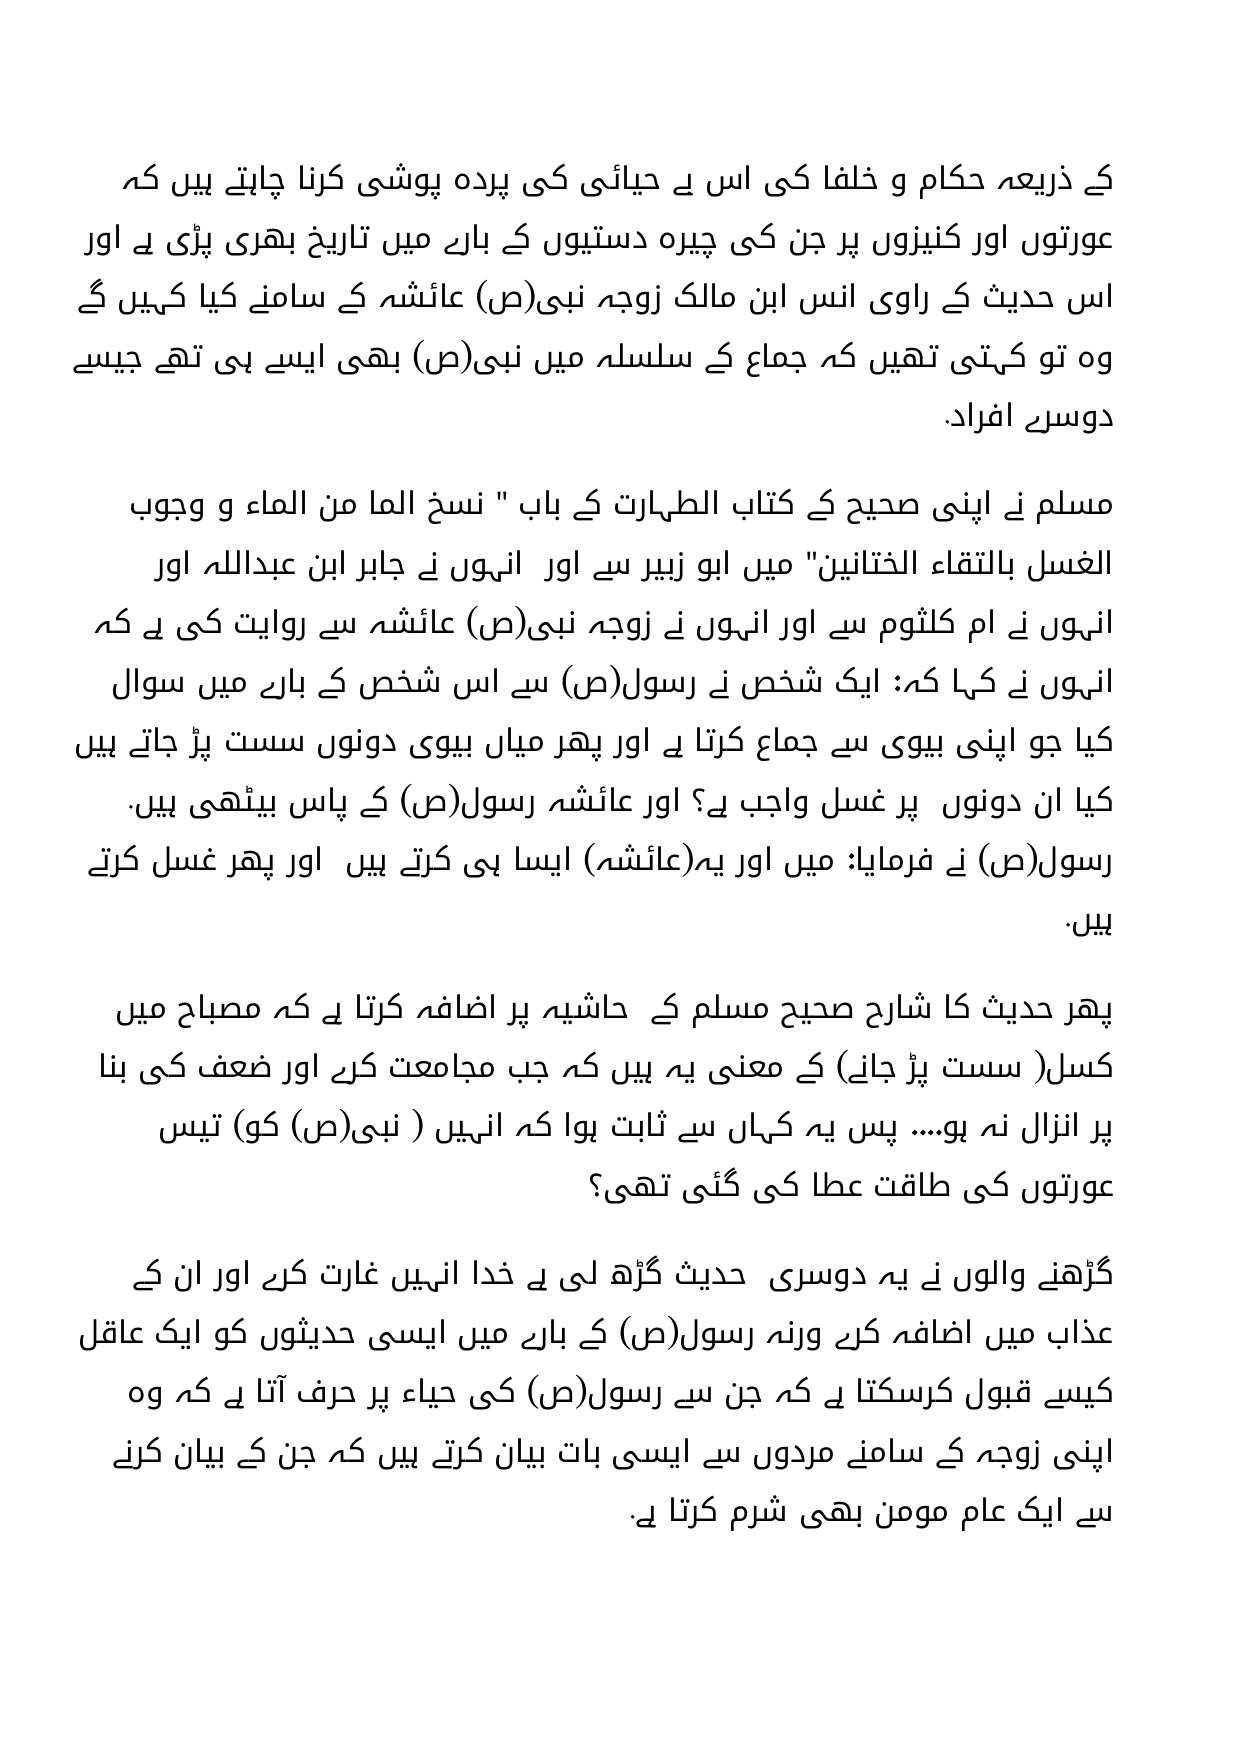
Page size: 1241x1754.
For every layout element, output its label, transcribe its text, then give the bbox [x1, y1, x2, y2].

text پھر حدیث کا شارح صحیح مسلم کے حاشیہ پر اضافہ کرتا ہے کہ مصباح میں کسل( سست پڑ جانے) کے معنی یہ ہیں کہ جب مجامعت کرے اور ضعف کی بنا پر انزال نہ ہو.... پس یہ کہاں سے ثابت ہوا کہ انہیں ( نبی(ص) کو) تیس عورتوں کی طاقت عطا کی گئی تھی؟ [72, 978, 1114, 1215]
text مسلم نے اپنی صحیح کے کتاب الطہارت کے باب " نسخ الما من الماء و وجوب الغسل بالتقاء الختانین" میں ابو زبیر سے اور انہوں نے جابر ابن عبداللہ اور انہوں نے ام کلثوم سے اور انہوں نے زوجہ نبی(ص) عائشہ سے روایت کی ہے کہ انہوں نے کہا کہ: ایک شخص نے رسول(ص) سے اس شخص کے بارے میں سوال کیا جو اپنی بیوی سے جماع کرتا ہے اور پھر میاں بیوی دونوں سست پڑ جاتے ہیں کیا ان دونوں پر غسل واجب ہے؟ اور عائشہ رسول(ص) کے پاس بیٹھی ہیں. رسول(ص) نے فرمایا: میں اور یہ(عائشہ) ایسا ہی کرتے ہیں اور پھر غسل کرتے ہیں. [72, 475, 1114, 949]
text کے ذریعہ حکام و خلفا کی اس بے حیائی کی پردہ پوشی کرنا چاہتے ہیں کہ عورتوں اور کنیزوں پر جن کی چیرہ دستیوں کے بارے میں تاریخ بھری پڑی ہے اور اس حدیث کے راوی انس ابن مالک زوجہ نبی(ص) عائشہ کے سامنے کیا کہیں گے وہ تو کہتی تھیں کہ جماع کے سلسلہ میں نبی(ص) بھی ایسے ہی تھے جیسے دوسرے افراد. [72, 149, 1114, 446]
text گڑھنے والوں نے یہ دوسری حدیث گڑھ لی ہے خدا انہیں غارت کرے اور ان کے عذاب میں اضافہ کرے ورنہ رسول(ص) کے بارے میں ایسی حدیثوں کو ایک عاقل کیسے قبول کرسکتا ہے کہ جن سے رسول(ص) کی حیاء پر حرف آتا ہے کہ وہ اپنی زوجہ کے سامنے مردوں سے ایسی بات بیان کرتے ہیں کہ جن کے بیان کرنے سے ایک عام مومن بھی شرم کرتا ہے. [72, 1244, 1114, 1541]
